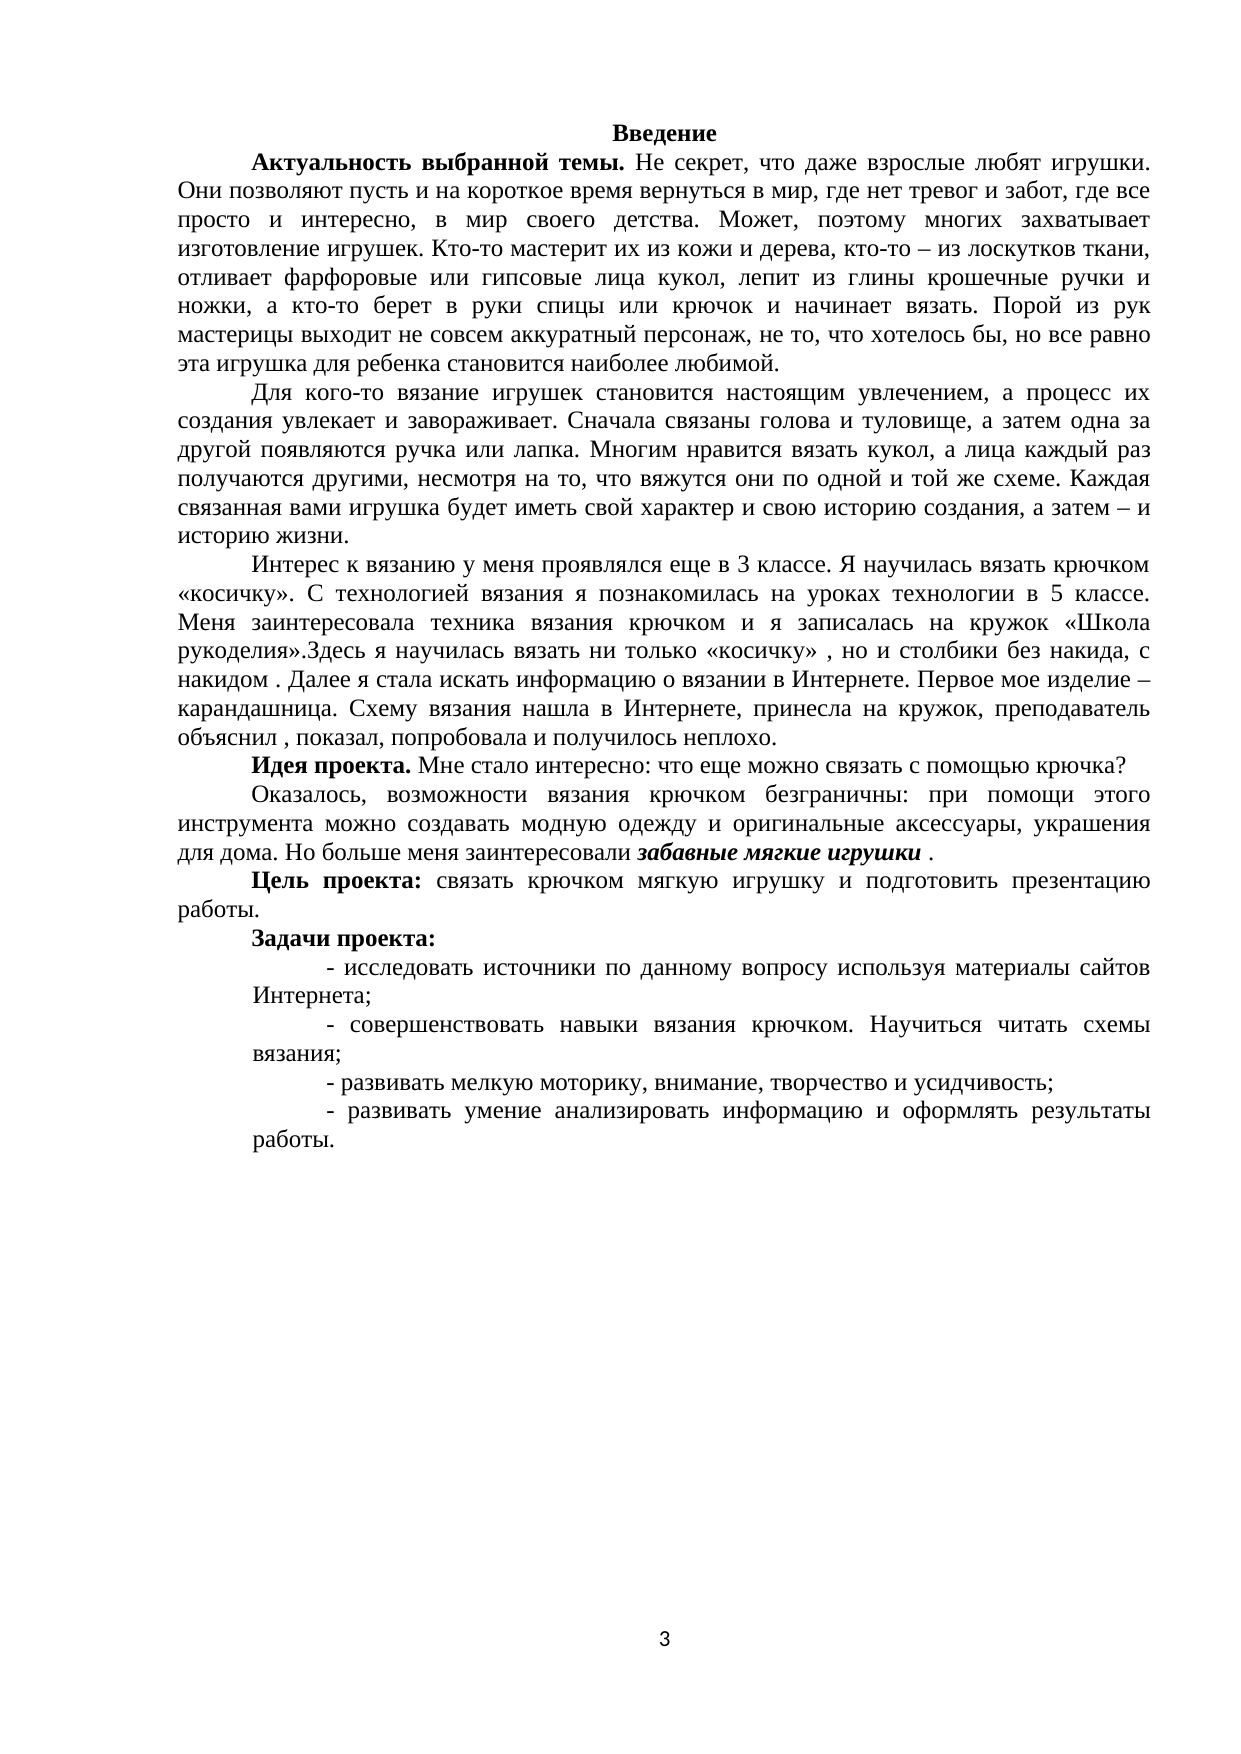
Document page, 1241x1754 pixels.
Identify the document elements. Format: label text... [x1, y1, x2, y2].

list Интерес к вязанию у меня проявлялся еще в 3 классе. Я научилась вязать крючком «косичку». С технологией вязания я познакомилась на уроках технологии в 5 классе. Меня заинтересовала техника вязания крючком и я записалась на кружок «Школа рукоделия».Здесь я научилась вязать ни только «косичку» , но и столбики без накида, с накидом . Далее я стала искать информацию о вязании в Интернете. Первое мое изделие – карандашница. Схему вязания нашла в Интернете, принесла на кружок, преподаватель объяснил , показал, попробовала и получилось неплохо. [177, 549, 1152, 751]
list Задачи проекта: [177, 923, 1152, 952]
list Для кого-то вязание игрушек становится настоящим увлечением, а процесс их создания увлекает и завораживает. Сначала связаны голова и туловище, а затем одна за другой появляются ручка или лапка. Многим нравится вязать кукол, а лица каждый раз получаются другими, несмотря на то, что вяжутся они по одной и той же схеме. Каждая связанная вами игрушка будет иметь свой характер и свою историю создания, а затем – и историю жизни. [177, 377, 1152, 549]
list Актуальность выбранной темы. Не секрет, что даже взрослые любят игрушки. Они позволяют пусть и на короткое время вернуться в мир, где нет тревог и забот, где все просто и интересно, в мир своего детства. Может, поэтому многих захватывает изготовление игрушек. Кто-то мастерит их из кожи и дерева, кто-то – из лоскутков ткани, отливает фарфоровые или гипсовые лица кукол, лепит из глины крошечные ручки и ножки, а кто-то берет в руки спицы или крючок и начинает вязать. Порой из рук мастерицы выходит не совсем аккуратный персонаж, не то, что хотелось бы, но все равно эта игрушка для ребенка становится наиболее любимой. [177, 147, 1152, 377]
list - развивать мелкую моторику, внимание, творчество и усидчивость; [252, 1067, 1152, 1096]
list - совершенствовать навыки вязания крючком. Научиться читать схемы вязания; [252, 1009, 1152, 1067]
list Оказалось, возможности вязания крючком безграничны: при помощи этого инструмента можно создавать модную одежду и оригинальные аксессуары, украшения для дома. Но больше меня заинтересовали забавные мягкие игрушки . [177, 779, 1152, 866]
list Идея проекта. Мне стало интересно: что еще можно связать с помощью крючка? [177, 751, 1152, 779]
list Цель проекта: связать крючком мягкую игрушку и подготовить презентацию работы. [177, 866, 1152, 923]
subtitle Введение [177, 118, 1152, 147]
list - развивать умение анализировать информацию и оформлять результаты работы. [252, 1096, 1152, 1153]
list - исследовать источники по данному вопросу используя материалы сайтов Интернета; [252, 952, 1152, 1009]
